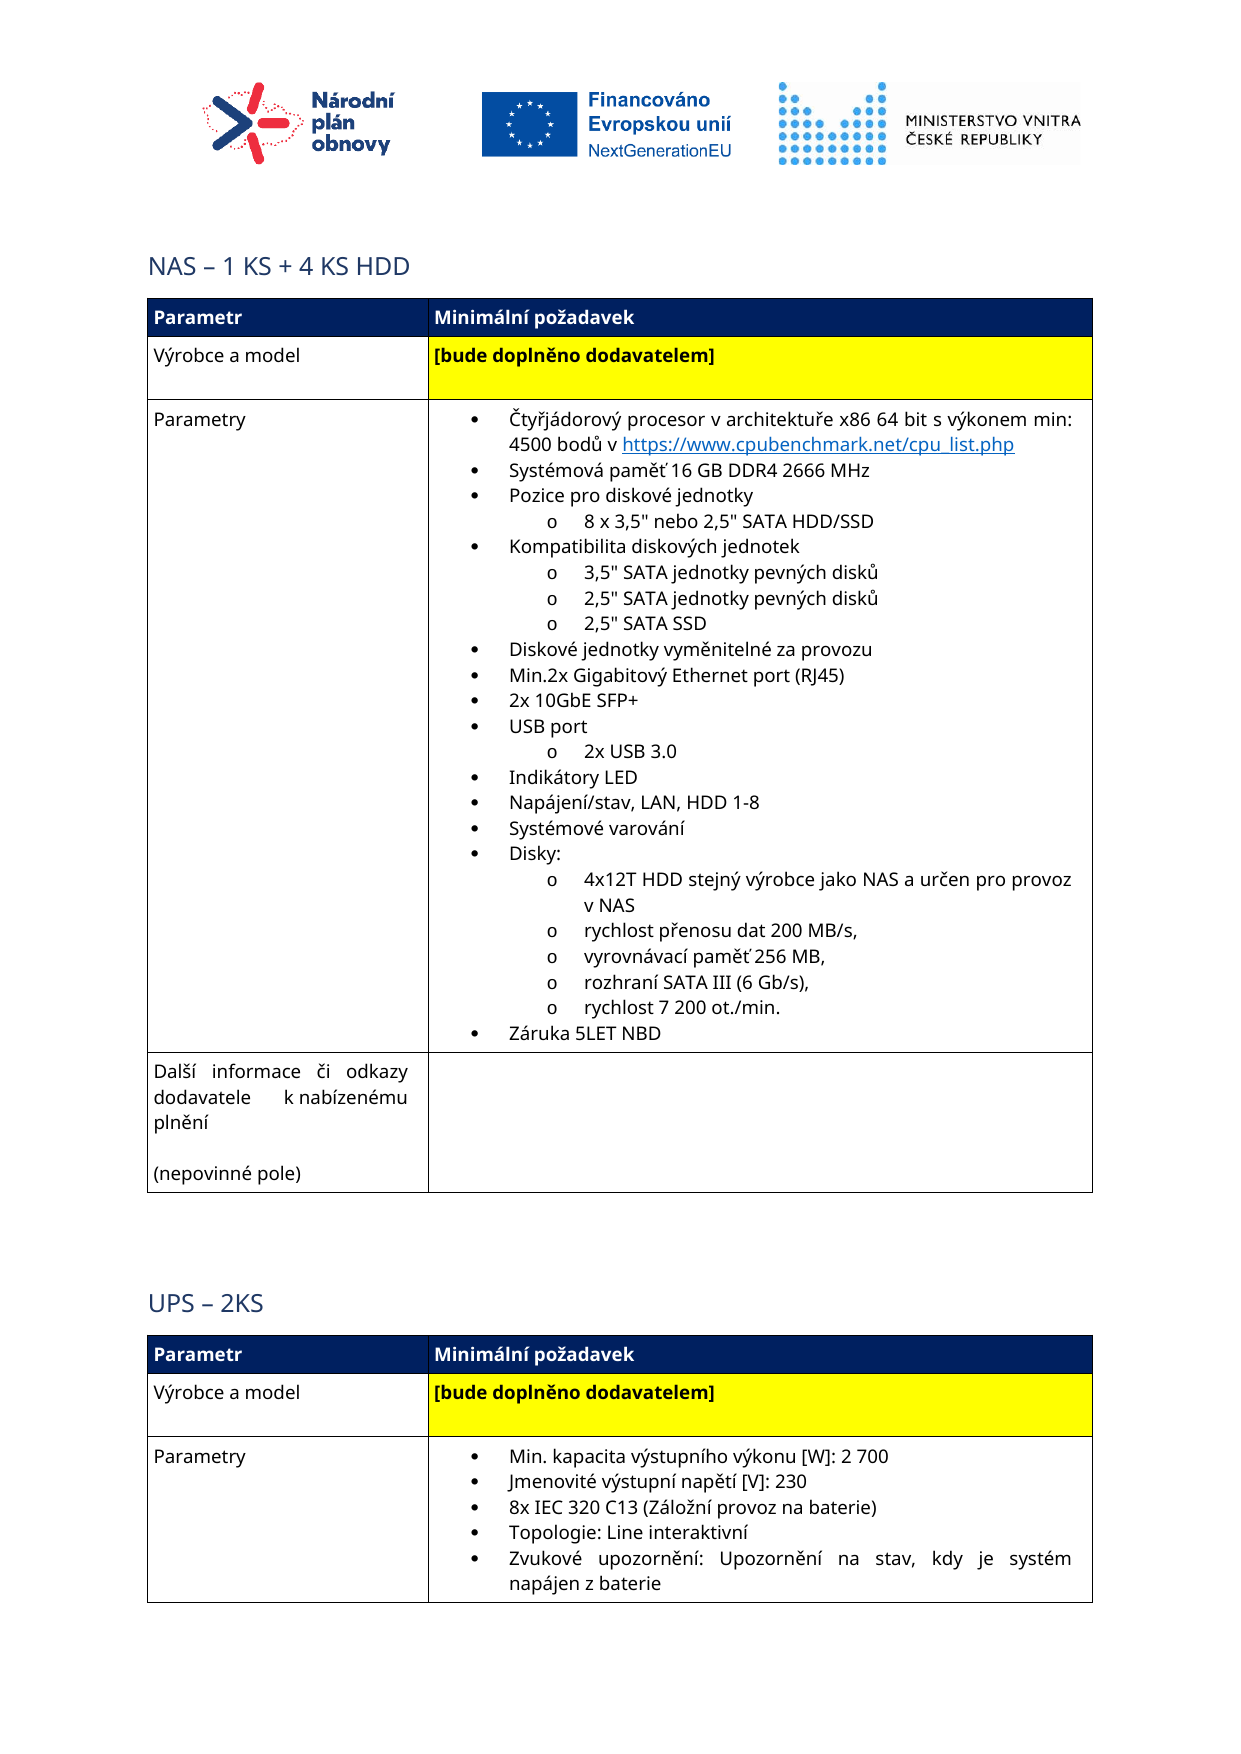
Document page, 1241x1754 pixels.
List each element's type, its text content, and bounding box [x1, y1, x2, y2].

table_header Minimální požadavek [429, 1336, 1092, 1373]
table_cell Výrobce a model [148, 337, 428, 399]
picture [190, 73, 412, 174]
table_header Parametr [148, 1336, 428, 1373]
table_cell [bude doplněno dodavatelem] [429, 1374, 1092, 1436]
table_header Parametr [148, 299, 428, 336]
table_cell Parametry [148, 400, 428, 1052]
text NAS – 1 KS + 4 KS HDD [148, 248, 1078, 282]
table_cell Čtyřjádorový procesor v architektuře x86 64 bit s výkonem min: 4500 bodů v https://www.cpubenchmark.net/cpu_list.php Systémová paměť 16 GB DDR4 2666 MHz Pozice pro diskové jednotky 8 x 3,5" nebo 2,5" SATA HDD/SSD Kompatibilita diskových jednotek 3,5" SATA jednotky pevných disků 2,5" SATA jednotky pevných disků 2,5" SATA SSD Diskové jednotky vyměnitelné za provozu Min.2x Gigabitový Ethernet port (RJ45) 2x 10GbE SFP+ USB port 2x USB 3.0 Indikátory LED Napájení/stav, LAN, HDD 1-8 Systémové varování Disky: 4x12T HDD stejný výrobce jako NAS a určen pro provoz v NAS rychlost přenosu dat 200 MB/s, vyrovnávací paměť 256 MB, rozhraní SATA III (6 Gb/s), rychlost 7 200 ot./min. Záruka 5LET NBD [429, 400, 1092, 1052]
table_header Minimální požadavek [429, 299, 1092, 336]
table_cell Parametry [148, 1437, 428, 1602]
text UPS – 2KS [148, 1285, 1078, 1319]
table_cell [bude doplněno dodavatelem] [429, 337, 1092, 399]
table_cell Další informace či odkazy dodavatele k nabízenému plnění (nepovinné pole) [148, 1053, 428, 1192]
table_cell Výrobce a model [148, 1374, 428, 1436]
picture [778, 82, 1081, 165]
picture [473, 86, 748, 161]
table_cell [429, 1053, 1092, 1192]
